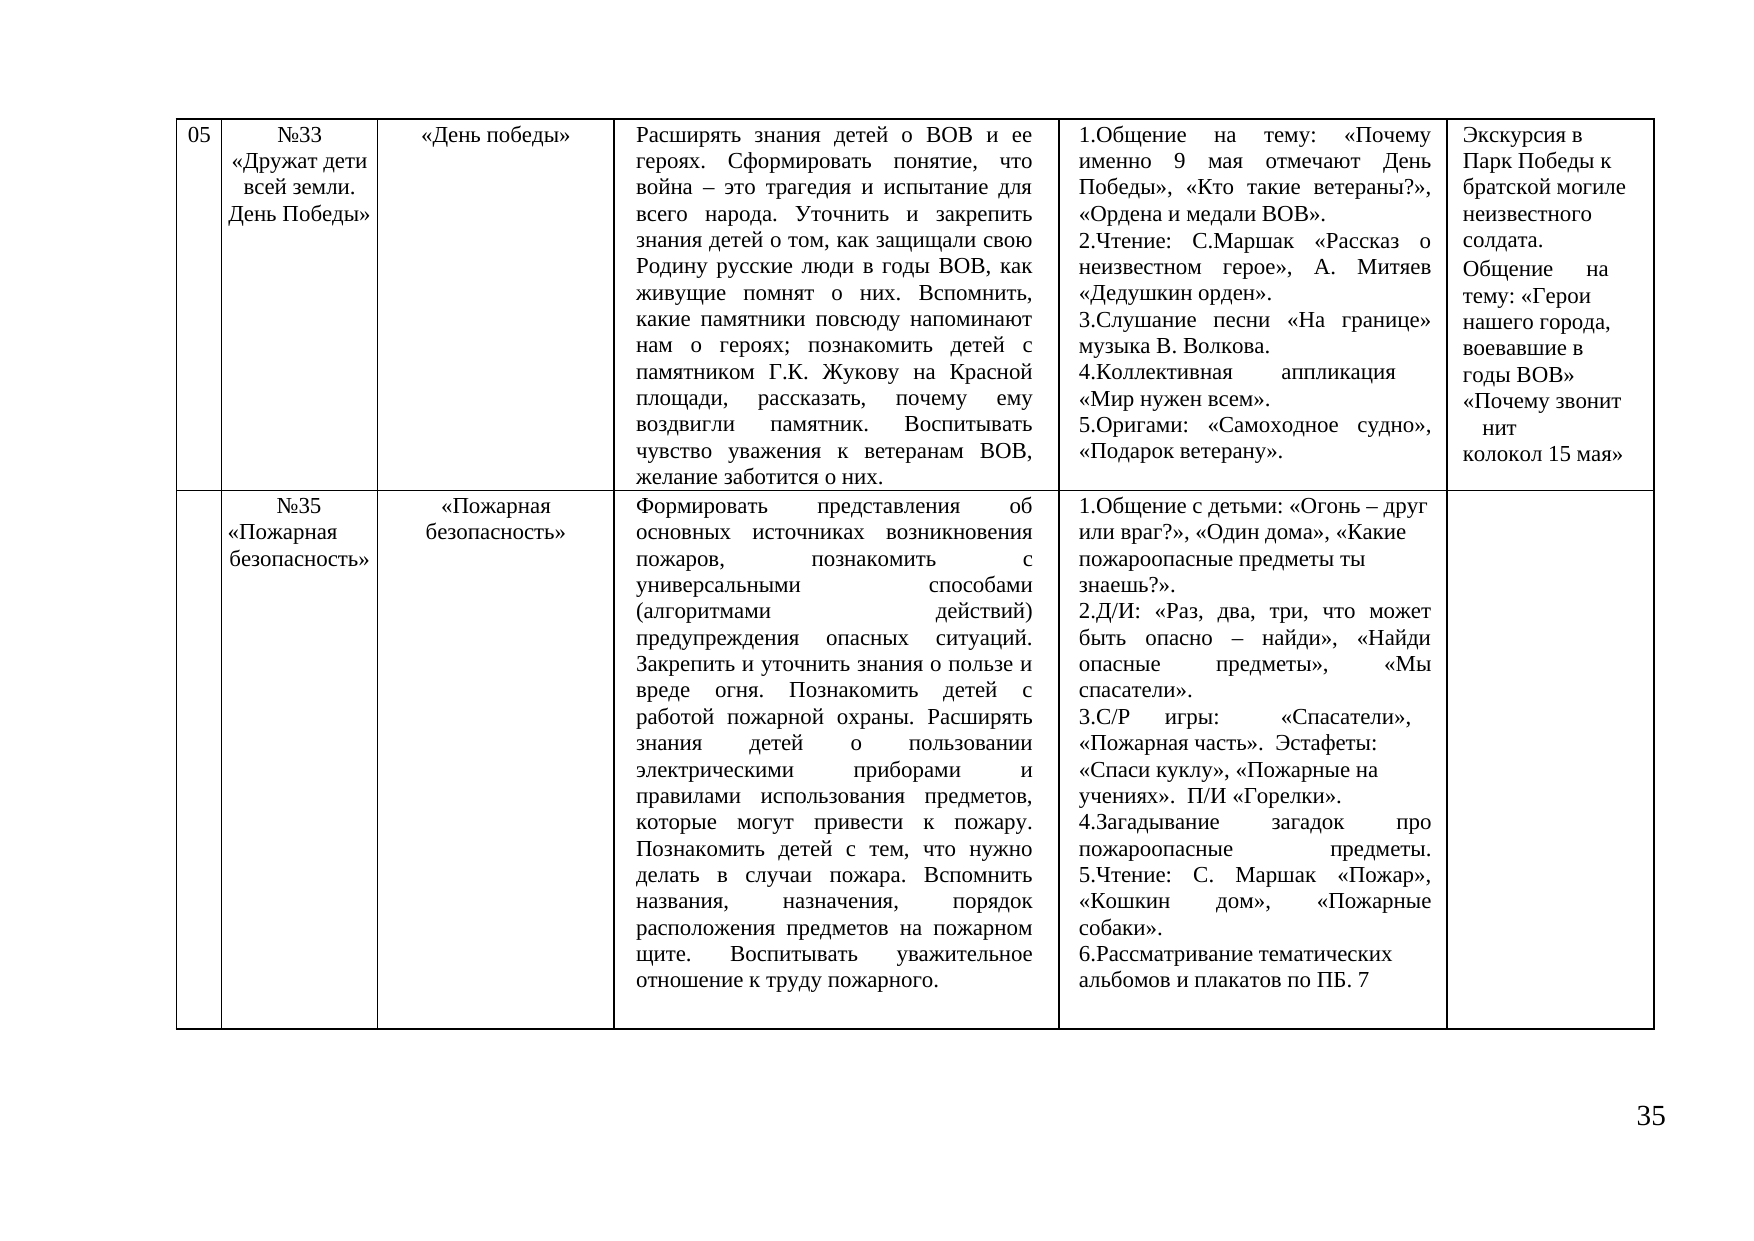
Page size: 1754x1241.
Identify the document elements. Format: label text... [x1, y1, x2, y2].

table_header 1.Общение на тему: «Почему именно 9 мая отмечают День Победы», «Кто такие ветераны?», «Ордена и медали ВОВ». 2.Чтение: С.Маршак «Рассказ о неизвестном герое», А. Митяев «Дедушкин орден». 3.Слушание песни «На границе» музыка В. Волкова. 4.Коллективная аппликация «Мир нужен всем». 5.Оригами: «Самоходное судно», «Подарок ветерану». [1060, 120, 1446, 489]
table_header Экскурсия в Парк Победы к братской могиле неизвестного солдата. Общение на тему: «Герои нашего города, воевавшие в годы ВОВ» «Почему звонит нит колокол 15 мая» [1448, 120, 1653, 489]
table_cell «Пожарная безопасность» [378, 491, 613, 1028]
table_header №33 «Дружат дети всей земли. День Победы» [222, 120, 377, 489]
table_cell [1448, 491, 1653, 1028]
table_cell Формировать представления об основных источниках возникновения пожаров, познакомить с универсальными способами (алгоритмами действий) предупреждения опасных ситуаций. Закрепить и уточнить знания о пользе и вреде огня. Познакомить детей с работой пожарной охраны. Расширять знания детей о пользовании электрическими приборами и правилами использования предметов, которые могут привести к пожару. Познакомить детей с тем, что нужно делать в случаи пожара. Вспомнить названия, назначения, порядок расположения предметов на пожарном щите. Воспитывать уважительное отношение к труду пожарного. [615, 491, 1058, 1028]
table_header 05 [177, 120, 221, 489]
table_header Расширять знания детей о ВОВ и ее героях. Сформировать понятие, что война – это трагедия и испытание для всего народа. Уточнить и закрепить знания детей о том, как защищали свою Родину русские люди в годы ВОВ, как живущие помнят о них. Вспомнить, какие памятники повсюду напоминают нам о героях; познакомить детей с памятником Г.К. Жукову на Красной площади, рассказать, почему ему воздвигли памятник. Воспитывать чувство уважения к ветеранам ВОВ, желание заботится о них. [615, 120, 1058, 489]
table_cell [177, 491, 221, 1028]
table_cell №35 «Пожарная безопасность» [222, 491, 377, 1028]
table_cell 1.Общение с детьми: «Огонь – друг или враг?», «Один дома», «Какие пожароопасные предметы ты знаешь?». 2.Д/И: «Раз, два, три, что может быть опасно – найди», «Найди опасные предметы», «Мы спасатели». 3.С/Р игры: «Спасатели», «Пожарная часть». Эстафеты: «Спаси куклу», «Пожарные на учениях». П/И «Горелки». 4.Загадывание загадок про пожароопасные предметы. 5.Чтение: С. Маршак «Пожар», «Кошкин дом», «Пожарные собаки». 6.Рассматривание тематических альбомов и плакатов по ПБ. 7 [1060, 491, 1446, 1028]
table_header «День победы» [378, 120, 613, 489]
